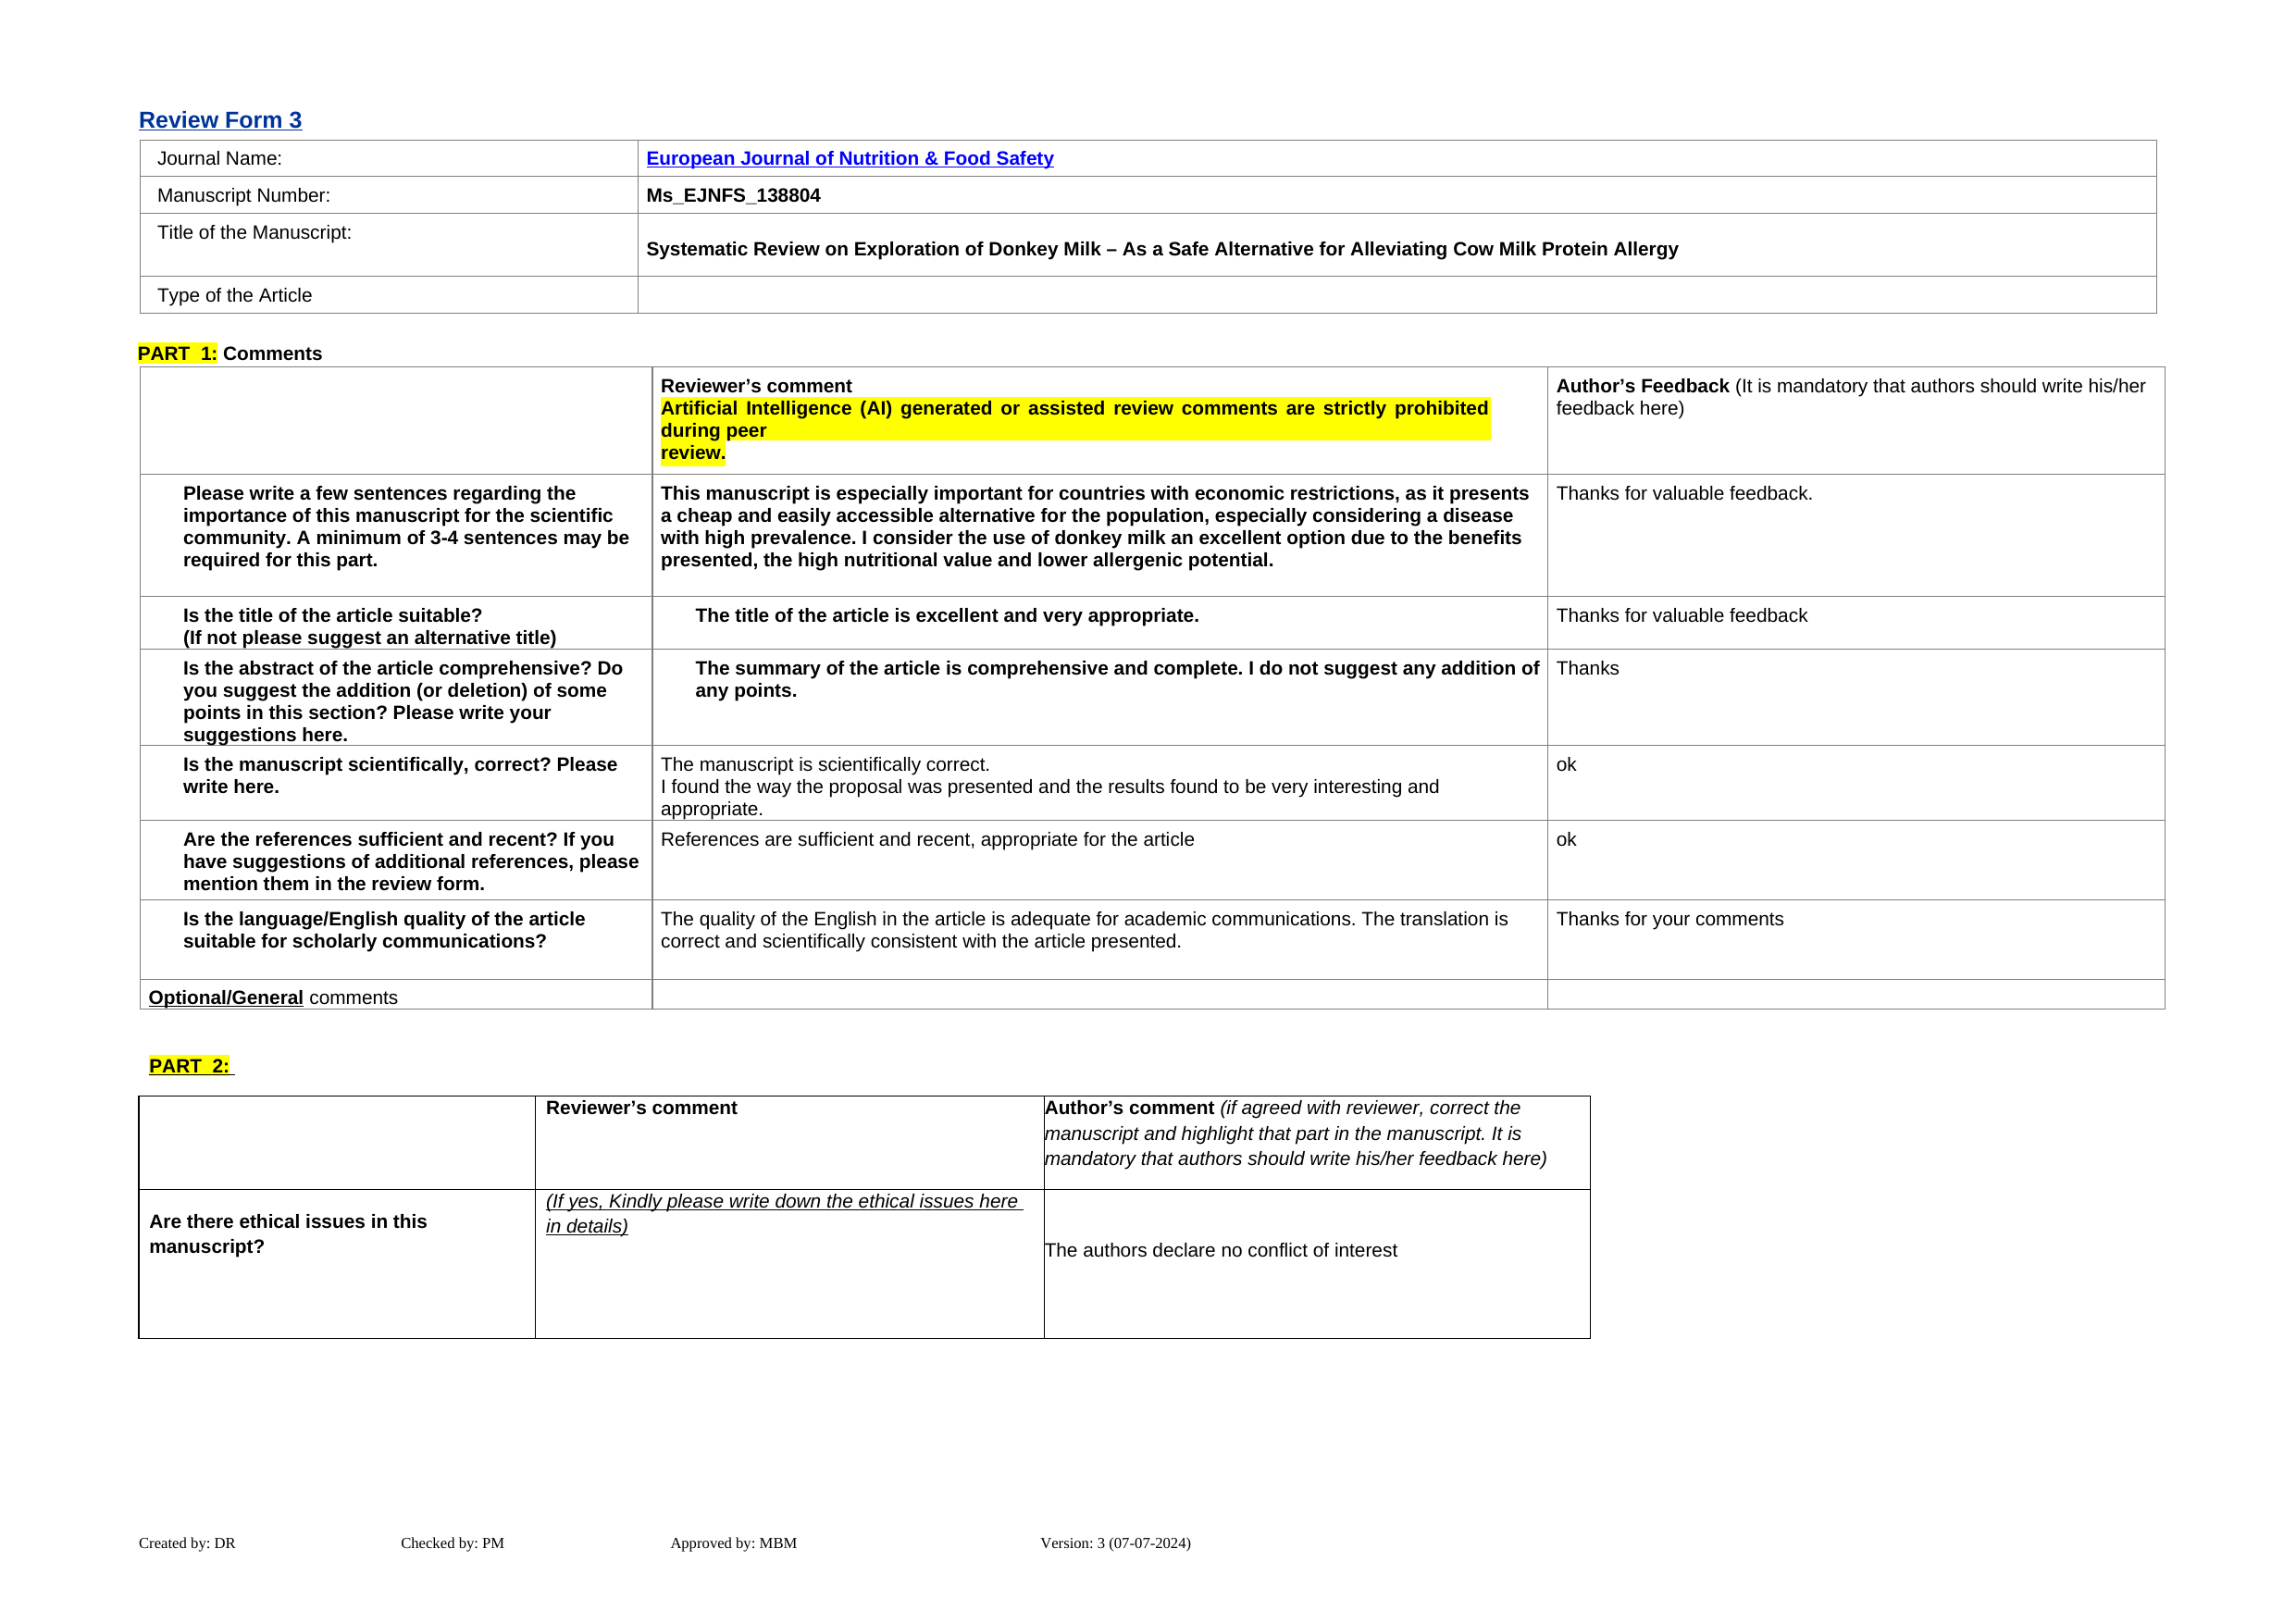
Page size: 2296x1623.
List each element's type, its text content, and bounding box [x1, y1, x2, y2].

table_cell [653, 980, 1547, 1009]
table_header PART 2: [139, 1010, 1590, 1096]
table_cell The manuscript is scientifically correct. I found the way the proposal was presented and the results found to be very interesting and appropriate. [653, 746, 1547, 820]
table_cell [1548, 980, 2165, 1009]
table_cell ok [1548, 821, 2165, 899]
table_cell Author’s comment (if agreed with reviewer, correct the manuscript and highlight that part in the manuscript. It is mandatory that authors should write his/her feedback here) [1045, 1096, 1590, 1188]
table_cell Please write a few sentences regarding the importance of this manuscript for the scientific community. A minimum of 3-4 sentences may be required for this part. [141, 475, 652, 596]
table_cell Is the language/English quality of the article suitable for scholarly communications? [141, 900, 652, 978]
table_cell References are sufficient and recent, appropriate for the article [653, 821, 1547, 899]
table_cell Thanks for valuable feedback [1548, 597, 2165, 649]
table_cell (If yes, Kindly please write down the ethical issues here in details) [536, 1190, 1044, 1338]
table_header Journal Name: [141, 141, 638, 176]
table_cell Type of the Article [141, 277, 638, 313]
table_cell Thanks [1548, 650, 2165, 745]
table_cell Is the manuscript scientifically, correct? Please write here. [141, 746, 652, 820]
table_cell [140, 1096, 535, 1188]
table_cell This manuscript is especially important for countries with economic restrictions, as it presents a cheap and easily accessible alternative for the population, especially considering a disease with high prevalence. I consider the use of donkey milk an excellent option due to the benefits presented, the high nutritional value and lower allergenic potential. [653, 475, 1547, 596]
table_cell Title of the Manuscript: [141, 214, 638, 276]
table_cell ok [1548, 746, 2165, 820]
table_cell Is the title of the article suitable? (If not please suggest an alternative title) [141, 597, 652, 649]
table_cell Reviewer’s comment [536, 1096, 1044, 1188]
table_cell [639, 277, 2156, 313]
table_cell The authors declare no conflict of interest [1045, 1190, 1590, 1338]
table_cell The quality of the English in the article is adequate for academic communications. The translation is correct and scientifically consistent with the article presented. [653, 900, 1547, 978]
table_cell Optional/General comments [141, 980, 652, 1009]
table_cell The title of the article is excellent and very appropriate. [653, 597, 1547, 649]
table_cell Are there ethical issues in this manuscript? [140, 1190, 535, 1338]
table_cell Manuscript Number: [141, 177, 638, 213]
table_cell Thanks for valuable feedback. [1548, 475, 2165, 596]
text PART 1: Comments [137, 341, 1590, 364]
table_header Author’s Feedback (It is mandatory that authors should write his/her feedback here) [1548, 367, 2165, 474]
table_header [141, 367, 652, 474]
table_cell Are the references sufficient and recent? If you have suggestions of additional references, please mention them in the review form. [141, 821, 652, 899]
table_header Reviewer’s comment [653, 367, 1547, 474]
table_cell The summary of the article is comprehensive and complete. I do not suggest any addition of any points. [653, 650, 1547, 745]
table_cell Thanks for your comments [1548, 900, 2165, 978]
table_cell Ms_EJNFS_138804 [639, 177, 2156, 213]
table_cell Systematic Review on Exploration of Donkey Milk – As a Safe Alternative for Alleviating Cow Milk Protein Allergy [639, 214, 2156, 276]
table_header European Journal of Nutrition & Food Safety [639, 141, 2156, 176]
table_cell Is the abstract of the article comprehensive? Do you suggest the addition (or deletion) of some points in this section? Please write your suggestions here. [141, 650, 652, 745]
